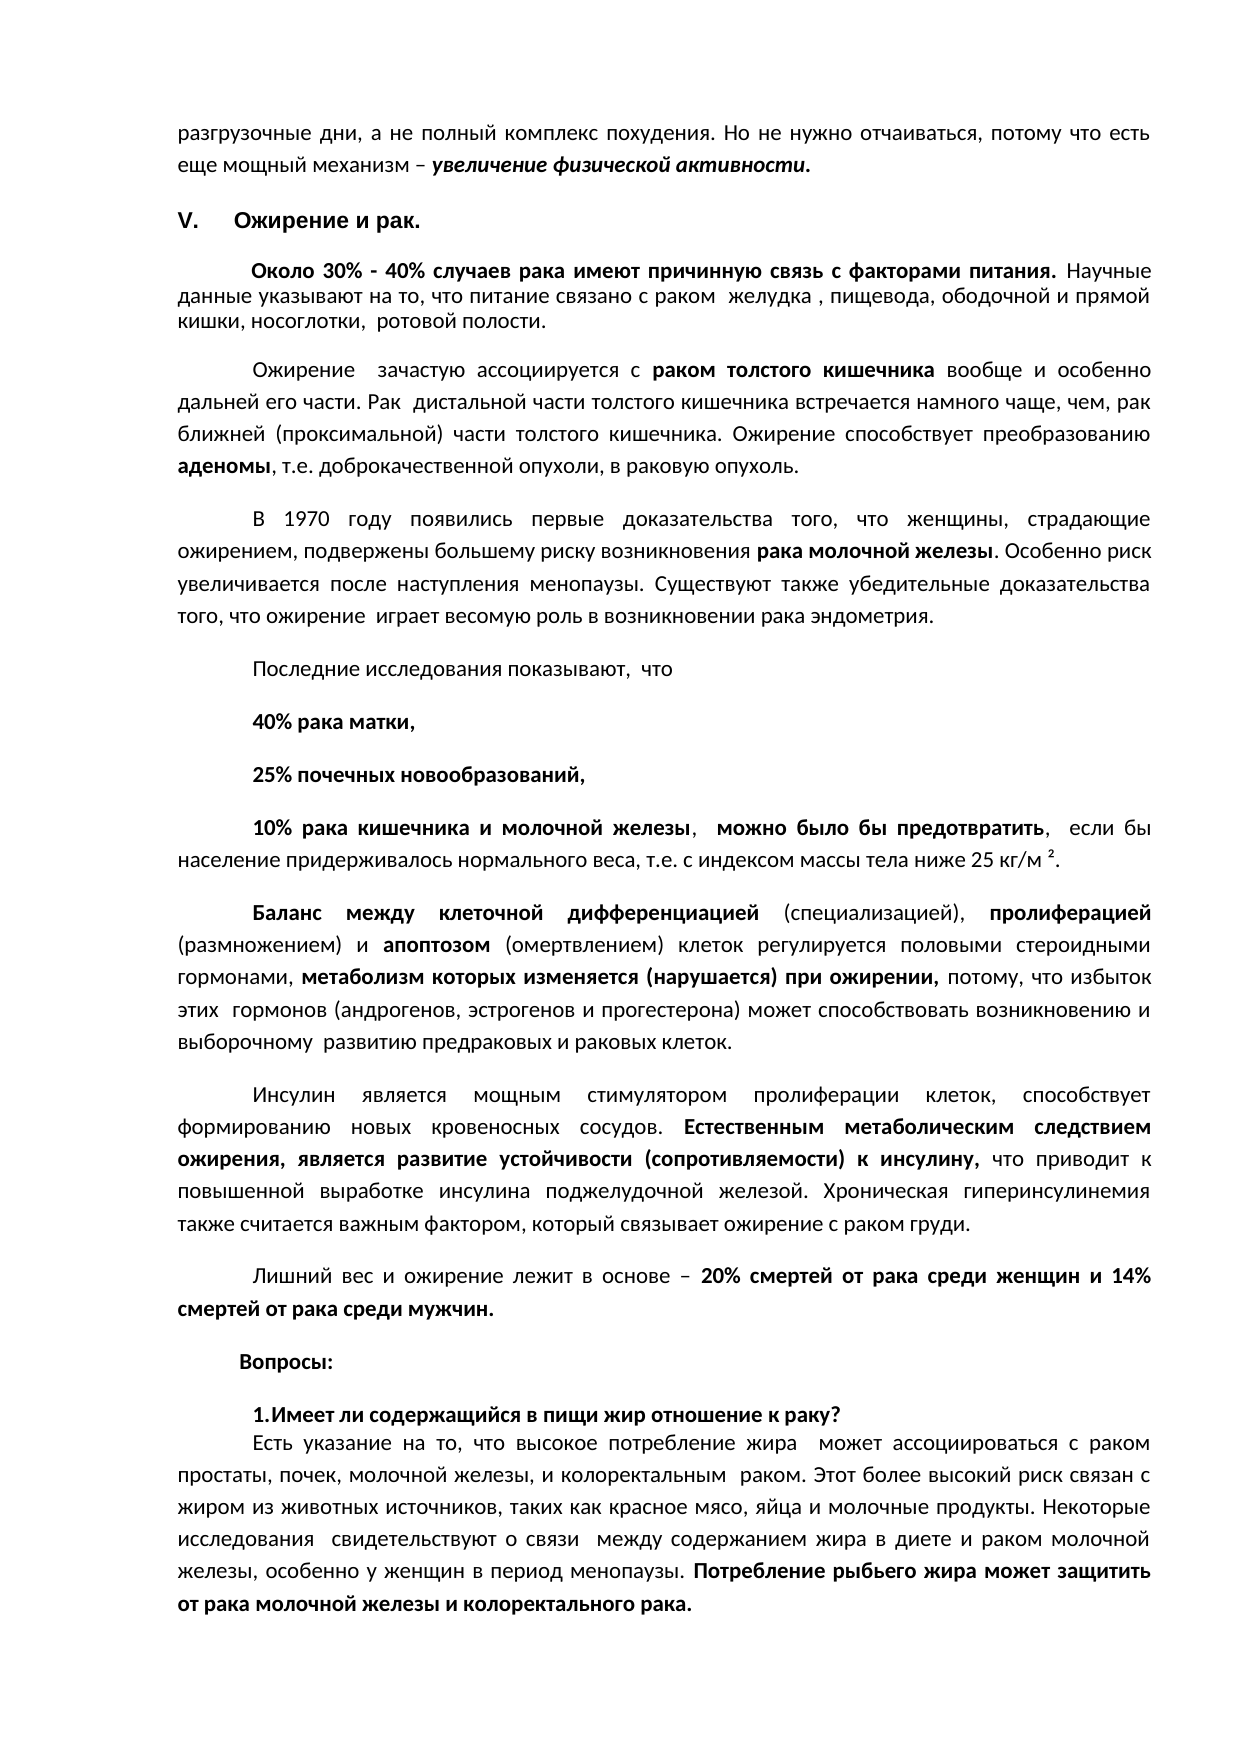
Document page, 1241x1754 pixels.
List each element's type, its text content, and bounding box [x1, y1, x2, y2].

text Вопросы: [177, 1347, 1152, 1375]
text Баланс между клеточной дифференциацией (специализацией), пролиферацией (размножением) и апоптозом (омертвлением) клеток регулируется половыми стероидными гормонами, метаболизм которых изменяется (нарушается) при ожирении, потому, что избыток этих гормонов (андрогенов, эстрогенов и прогестерона) может способствовать возникновению и выборочному развитию предраковых и раковых клеток. [177, 898, 1152, 1055]
text 40% рака матки, [177, 707, 1152, 735]
text Ожирение зачастую ассоциируется с раком толстого кишечника вообще и особенно дальней его части. Рак дистальной части толстого кишечника встречается намного чаще, чем, рак ближней (проксимальной) части толстого кишечника. Ожирение способствует преобразованию аденомы, т.е. доброкачественной опухоли, в раковую опухоль. [177, 355, 1152, 479]
text Около 30% - 40% случаев рака имеют причинную связь с факторами питания. Научные данные указывают на то, что питание связано с раком желудка , пищевода, ободочной и прямой кишки, носоглотки, ротовой полости. [177, 259, 1152, 334]
list Имеет ли содержащийся в пищи жир отношение к раку? [252, 1400, 1152, 1428]
text 25% почечных новообразований, [177, 760, 1152, 788]
text Инсулин является мощным стимулятором пролиферации клеток, способствует формированию новых кровеносных сосудов. Естественным метаболическим следствием ожирения, является развитие устойчивости (сопротивляемости) к инсулину, что приводит к повышенной выработке инсулина поджелудочной железой. Хроническая гиперинсулинемия также считается важным фактором, который связывает ожирение с раком груди. [177, 1080, 1152, 1237]
text Последние исследования показывают, что [177, 654, 1152, 682]
list Ожирение и рак. [177, 207, 1152, 234]
text Есть указание на то, что высокое потребление жира может ассоциироваться с раком простаты, почек, молочной железы, и колоректальным раком. Этот более высокий риск связан с жиром из животных источников, таких как красное мясо, яйца и молочные продукты. Некоторые исследования свидетельствуют о связи между содержанием жира в диете и раком молочной железы, особенно у женщин в период менопаузы. Потребление рыбьего жира может защитить от рака молочной железы и колоректального рака. [177, 1428, 1152, 1617]
text Лишний вес и ожирение лежит в основе – 20% смертей от рака среди женщин и 14% смертей от рака среди мужчин. [177, 1262, 1152, 1322]
text 10% рака кишечника и молочной железы, можно было бы предотвратить, если бы население придерживалось нормального веса, т.е. с индексом массы тела ниже 25 кг/м ². [177, 813, 1152, 873]
text В 1970 году появились первые доказательства того, что женщины, страдающие ожирением, подвержены большему риску возникновения рака молочной железы. Особенно риск увеличивается после наступления менопаузы. Существуют также убедительные доказательства того, что ожирение играет весомую роль в возникновении рака эндометрия. [177, 504, 1152, 629]
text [177, 118, 1152, 178]
